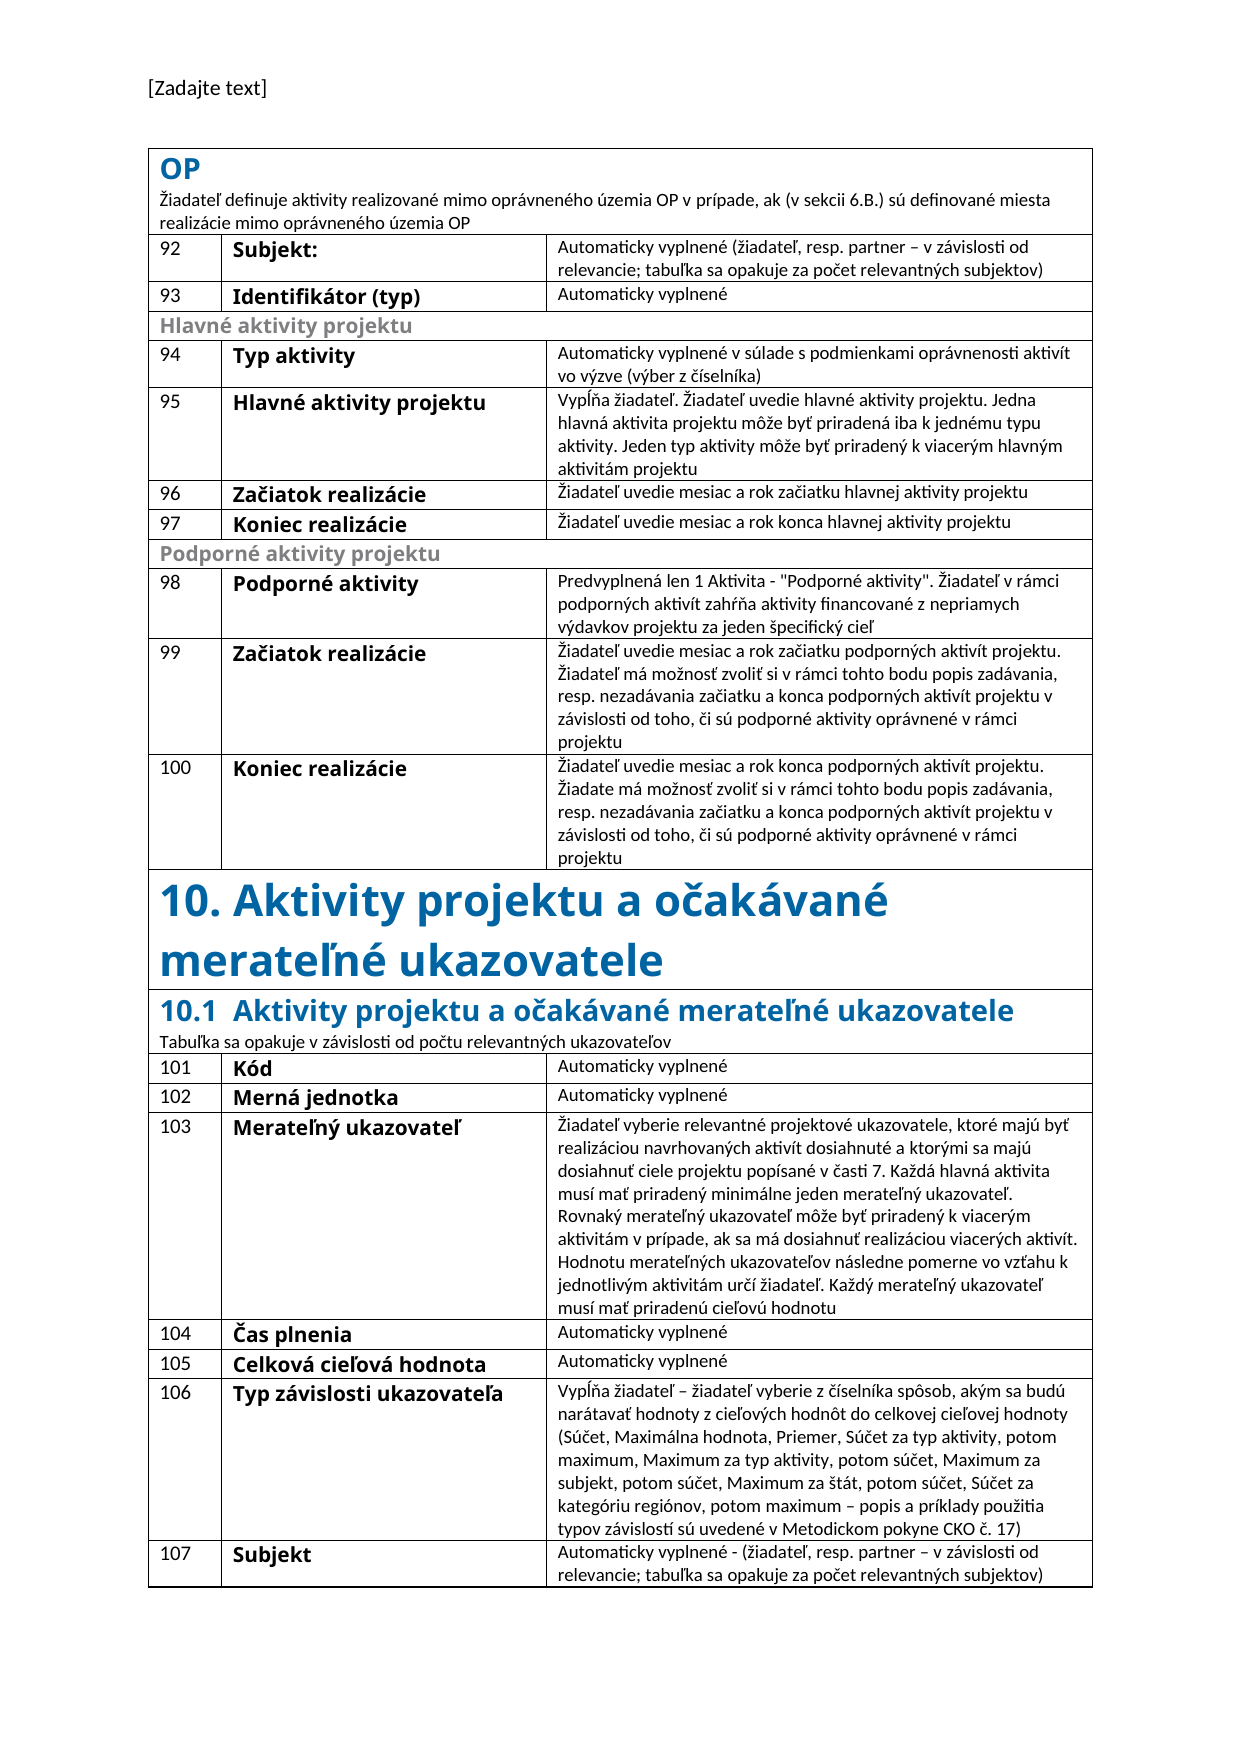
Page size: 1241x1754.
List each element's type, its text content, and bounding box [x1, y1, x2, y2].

table_cell Automaticky vyplnené [547, 1320, 1092, 1349]
table_cell 92 [149, 235, 221, 281]
table_cell Automaticky vyplnené [547, 1054, 1092, 1082]
table_cell 107 [149, 1541, 221, 1586]
table_cell Podporné aktivity [222, 569, 546, 638]
table_cell Kód [222, 1054, 546, 1082]
table_cell Automaticky vyplnené (žiadateľ, resp. partner – v závislosti od relevancie; tabuľka sa opakuje za počet relevantných subjektov) [547, 235, 1092, 281]
table_cell 97 [149, 510, 221, 538]
table_cell Subjekt [222, 1541, 546, 1586]
table_cell Typ aktivity [222, 341, 546, 387]
table_cell Identifikátor (typ) [222, 282, 546, 311]
table_cell Žiadateľ uvedie mesiac a rok začiatku hlavnej aktivity projektu [547, 481, 1092, 509]
table_cell Žiadateľ vyberie relevantné projektové ukazovatele, ktoré majú byť realizáciou navrhovaných aktivít dosiahnuté a ktorými sa majú dosiahnuť ciele projektu popísané v časti 7. Každá hlavná aktivita musí mať priradený minimálne jeden merateľný ukazovateľ. Rovnaký merateľný ukazovateľ môže byť priradený k viacerým aktivitám v prípade, ak sa má dosiahnuť realizáciou viacerých aktivít. Hodnotu merateľných ukazovateľov následne pomerne vo vzťahu k jednotlivým aktivitám určí žiadateľ. Každý merateľný ukazovateľ musí mať priradenú cieľovú hodnotu [547, 1113, 1092, 1319]
table_cell Začiatok realizácie [222, 639, 546, 753]
table_cell 100 [149, 755, 221, 869]
table_cell Predvyplnená len 1 Aktivita - "Podporné aktivity". Žiadateľ v rámci podporných aktivít zahŕňa aktivity financované z nepriamych výdavkov projektu za jeden špecifický cieľ [547, 569, 1092, 638]
table_cell 105 [149, 1350, 221, 1378]
table_cell Koniec realizácie [222, 755, 546, 869]
table_cell 94 [149, 341, 221, 387]
table_cell Vypĺňa žiadateľ – žiadateľ vyberie z číselníka spôsob, akým sa budú narátavať hodnoty z cieľových hodnôt do celkovej cieľovej hodnoty (Súčet, Maximálna hodnota, Priemer, Súčet za typ aktivity, potom maximum, Maximum za typ aktivity, potom súčet, Maximum za subjekt, potom súčet, Maximum za štát, potom súčet, Súčet za kategóriu regiónov, potom maximum – popis a príklady použitia typov závislostí sú uvedené v Metodickom pokyne CKO č. 17) [547, 1379, 1092, 1539]
table_cell Automaticky vyplnené [547, 1350, 1092, 1378]
table_cell 10.1 Aktivity projektu a očakávané merateľné ukazovatele Tabuľka sa opakuje v závislosti od počtu relevantných ukazovateľov [149, 990, 1092, 1053]
table_cell Hlavné aktivity projektu [222, 388, 546, 479]
table_cell Podporné aktivity projektu [149, 540, 1092, 568]
table_cell Hlavné aktivity projektu [149, 312, 1092, 340]
table_cell Vypĺňa žiadateľ. Žiadateľ uvedie hlavné aktivity projektu. Jedna hlavná aktivita projektu môže byť priradená iba k jednému typu aktivity. Jeden typ aktivity môže byť priradený k viacerým hlavným aktivitám projektu [547, 388, 1092, 479]
table_cell 95 [149, 388, 221, 479]
table_cell 93 [149, 282, 221, 311]
table_cell Merná jednotka [222, 1084, 546, 1112]
table_cell 99 [149, 639, 221, 753]
table_cell Začiatok realizácie [222, 481, 546, 509]
table_cell Koniec realizácie [222, 510, 546, 538]
table_cell 96 [149, 481, 221, 509]
table_cell Automaticky vyplnené - (žiadateľ, resp. partner – v závislosti od relevancie; tabuľka sa opakuje za počet relevantných subjektov) [547, 1541, 1092, 1586]
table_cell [149, 149, 1092, 234]
table_cell Automaticky vyplnené v súlade s podmienkami oprávnenosti aktivít vo výzve (výber z číselníka) [547, 341, 1092, 387]
table_cell Čas plnenia [222, 1320, 546, 1349]
table_cell Žiadateľ uvedie mesiac a rok konca podporných aktivít projektu. Žiadate má možnosť zvoliť si v rámci tohto bodu popis zadávania, resp. nezadávania začiatku a konca podporných aktivít projektu v závislosti od toho, či sú podporné aktivity oprávnené v rámci projektu [547, 755, 1092, 869]
table_cell Celková cieľová hodnota [222, 1350, 546, 1378]
table_cell Merateľný ukazovateľ [222, 1113, 546, 1319]
table_cell 102 [149, 1084, 221, 1112]
table_cell Automaticky vyplnené [547, 282, 1092, 311]
table_cell Žiadateľ uvedie mesiac a rok konca hlavnej aktivity projektu [547, 510, 1092, 538]
table_cell 101 [149, 1054, 221, 1082]
table_cell 103 [149, 1113, 221, 1319]
table_cell 98 [149, 569, 221, 638]
table_cell Subjekt: [222, 235, 546, 281]
table_cell Automaticky vyplnené [547, 1084, 1092, 1112]
table_cell 106 [149, 1379, 221, 1539]
table_cell Žiadateľ uvedie mesiac a rok začiatku podporných aktivít projektu. Žiadateľ má možnosť zvoliť si v rámci tohto bodu popis zadávania, resp. nezadávania začiatku a konca podporných aktivít projektu v závislosti od toho, či sú podporné aktivity oprávnené v rámci projektu [547, 639, 1092, 753]
table_cell Typ závislosti ukazovateľa [222, 1379, 546, 1539]
table_cell 10. Aktivity projektu a očakávané merateľné ukazovatele [149, 870, 1092, 989]
table_cell 104 [149, 1320, 221, 1349]
